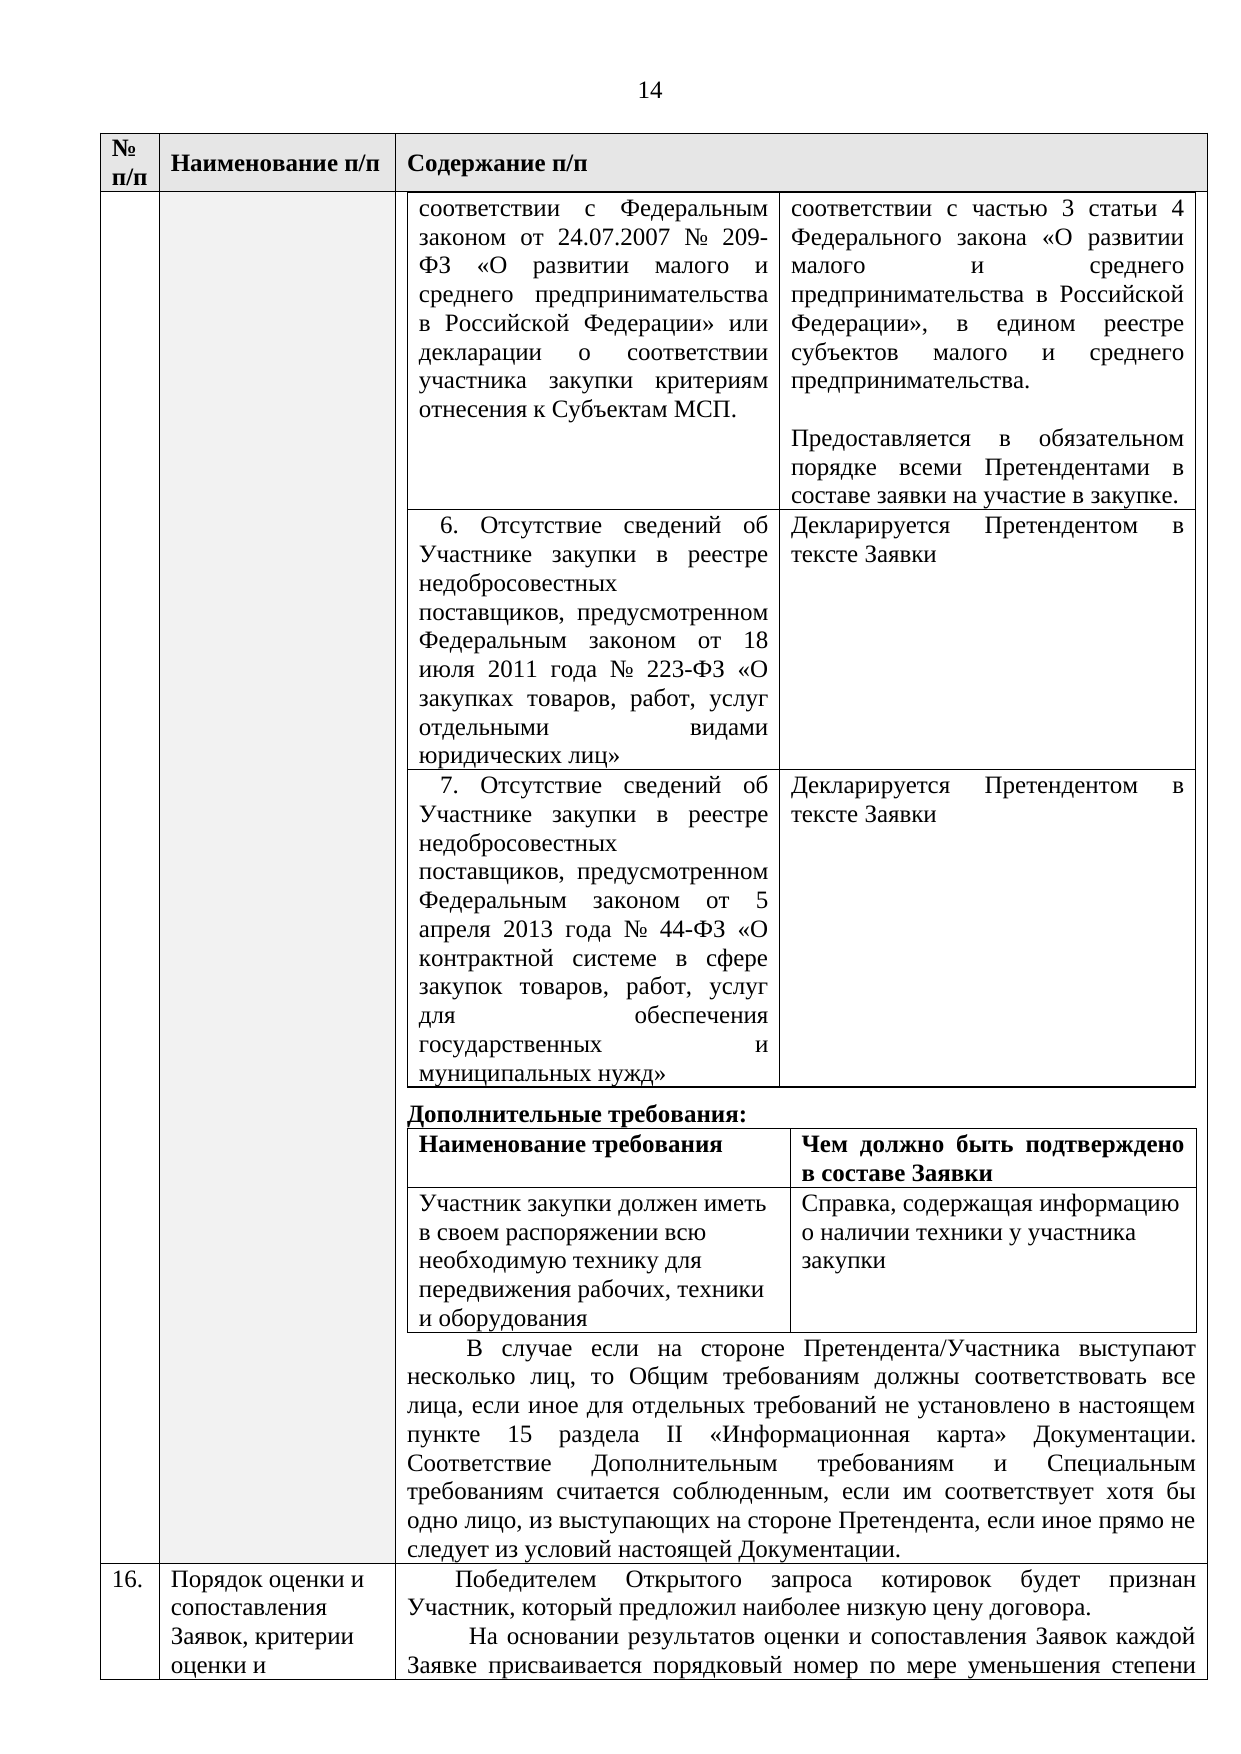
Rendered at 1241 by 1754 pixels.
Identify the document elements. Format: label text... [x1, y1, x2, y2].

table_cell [160, 192, 395, 1563]
table_header Наименование п/п [160, 134, 395, 191]
table_header Содержание п/п [396, 134, 1207, 191]
table_cell [101, 192, 159, 1563]
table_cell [396, 1564, 1207, 1679]
table_cell [101, 1564, 159, 1679]
table_header № п/п [101, 134, 159, 191]
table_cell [160, 1564, 395, 1679]
